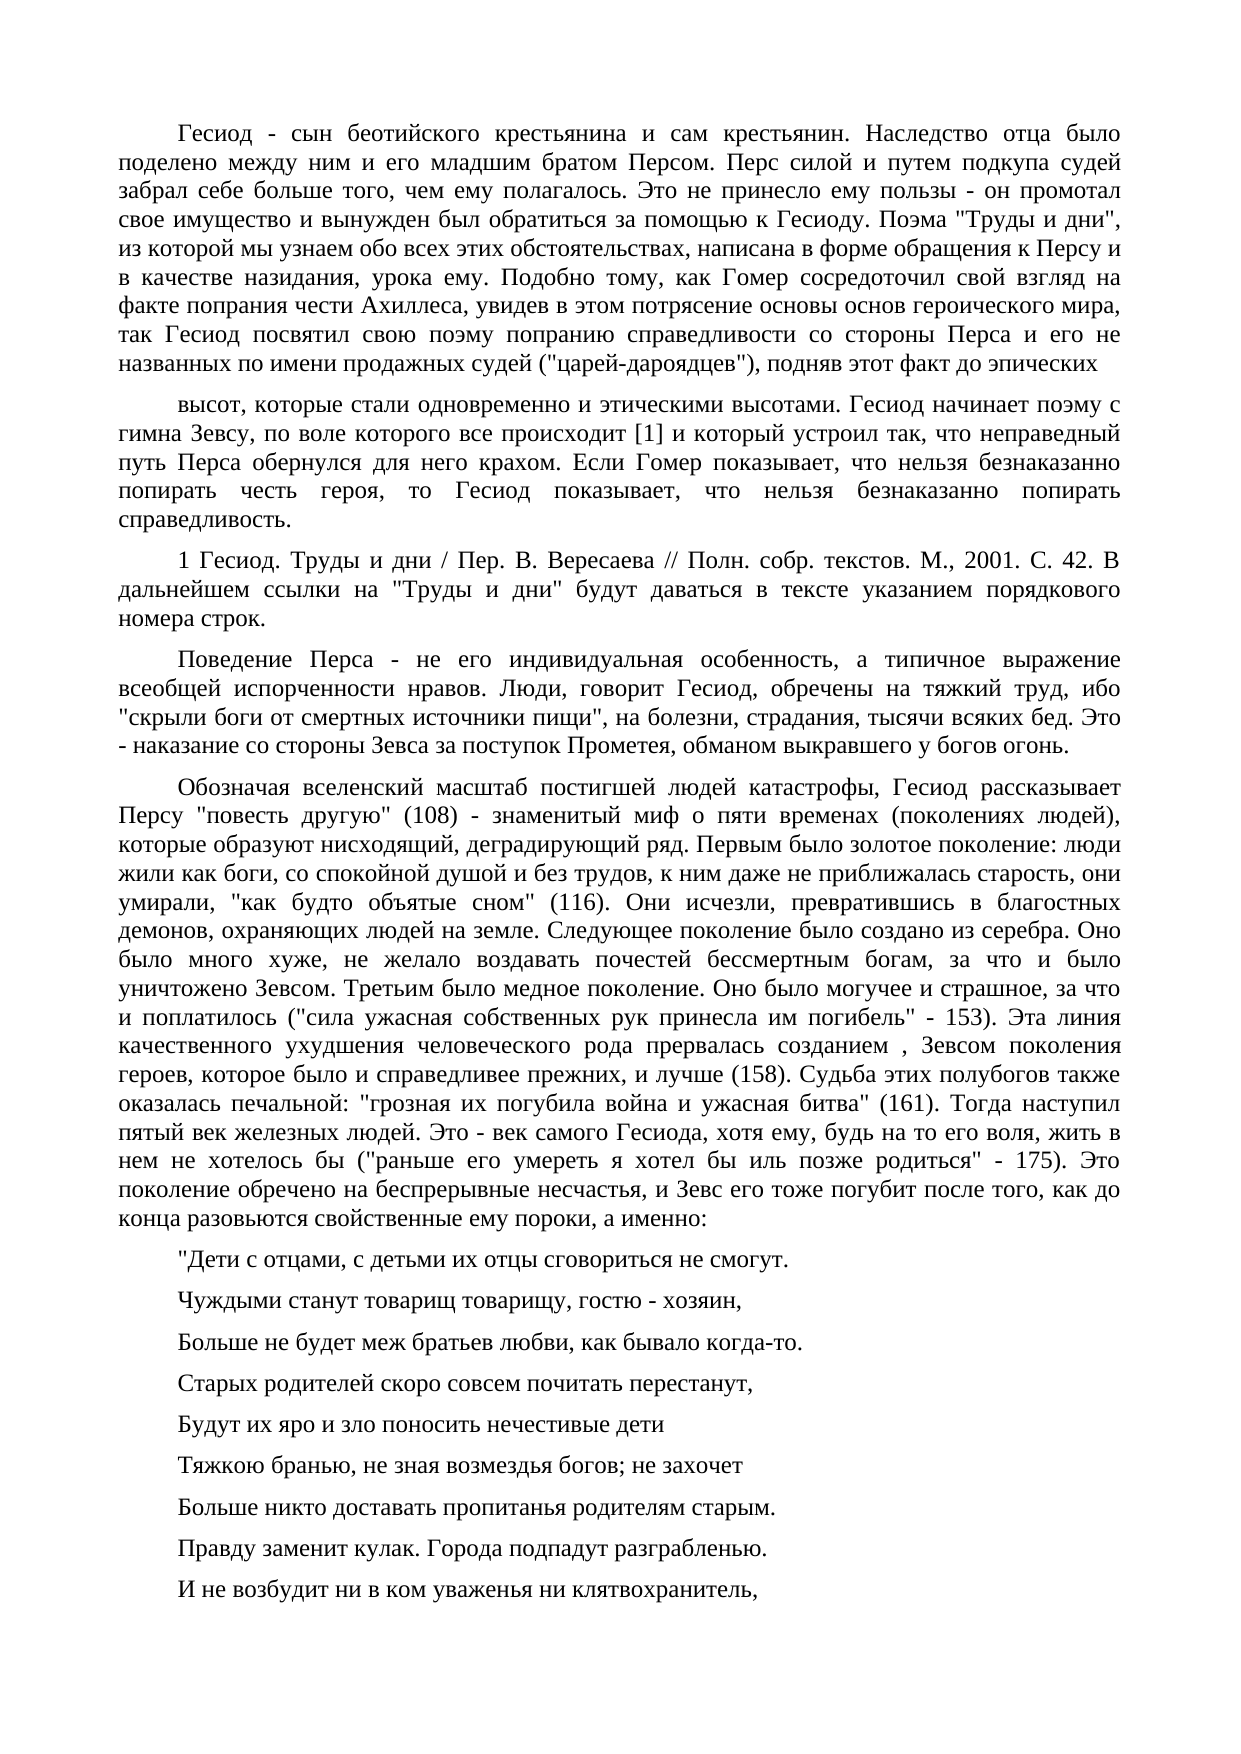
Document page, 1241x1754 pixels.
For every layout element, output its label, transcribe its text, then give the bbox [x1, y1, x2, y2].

text Будут их яро и зло поносить нечестивые дети [118, 1409, 1122, 1438]
text Чуждыми станут товарищ товарищу, гостю - хозяин, [118, 1286, 1122, 1314]
text И не возбудит ни в ком уваженья ни клятвохранитель, [118, 1574, 1122, 1603]
text Старых родителей скоро совсем почитать перестанут, [118, 1368, 1122, 1397]
text Поведение Перса - не его индивидуальная особенность, а типичное выражение всеобщей испорченности нравов. Люди, говорит Гесиод, обречены на тяжкий труд, ибо "скрыли боги от смертных источники пищи", на болезни, страдания, тысячи всяких бед. Это - наказание со стороны Зевса за поступок Прометея, обманом выкравшего у богов огонь. [118, 644, 1122, 759]
text "Дети с отцами, с детьми их отцы сговориться не смогут. [118, 1244, 1122, 1273]
text высот, которые стали одновременно и этическими высотами. Гесиод начинает поэму с гимна Зевсу, по воле которого все происходит [1] и который устроил так, что неправедный путь Перса обернулся для него крахом. Если Гомер показывает, что нельзя безнаказанно попирать честь героя, то Гесиод показывает, что нельзя безнаказанно попирать справедливость. [118, 389, 1122, 533]
text Правду заменит кулак. Города подпадут разграбленью. [118, 1533, 1122, 1562]
text Больше никто доставать пропитанья родителям старым. [118, 1492, 1122, 1521]
text Тяжкою бранью, не зная возмездья богов; не захочет [118, 1451, 1122, 1479]
text Гесиод - сын беотийского крестьянина и сам крестьянин. Наследство отца было поделено между ним и его младшим братом Персом. Перс силой и путем подкупа судей забрал себе больше того, чем ему полагалось. Это не принесло ему пользы - он промотал свое имущество и вынужден был обратиться за помощью к Гесиоду. Поэма "Труды и дни", из которой мы узнаем обо всех этих обстоятельствах, написана в форме обращения к Персу и в качестве назидания, урока ему. Подобно тому, как Гомер сосредоточил свой взгляд на факте попрания чести Ахиллеса, увидев в этом потрясение основы основ героического мира, так Гесиод посвятил свою поэму попранию справедливости со стороны Перса и его не названных по имени продажных судей ("царей-дароядцев"), подняв этот факт до эпических [118, 118, 1122, 377]
text Больше не будет меж братьев любви, как бывало когда-то. [118, 1327, 1122, 1356]
text 1 Гесиод. Труды и дни / Пер. В. Вересаева // Полн. собр. текстов. М., 2001. С. 42. В дальнейшем ссылки на "Труды и дни" будут даваться в тексте указанием порядкового номера строк. [118, 546, 1122, 632]
text Обозначая вселенский масштаб постигшей людей катастрофы, Гесиод рассказывает Персу "повесть другую" (108) - знаменитый миф о пяти временах (поколениях людей), которые образуют нисходящий, деградирующий ряд. Первым было золотое поколение: люди жили как боги, со спокойной душой и без трудов, к ним даже не приближалась старость, они умирали, "как будто объятые сном" (116). Они исчезли, превратившись в благостных демонов, охраняющих людей на земле. Следующее поколение было создано из серебра. Оно было много хуже, не желало воздавать почестей бессмертным богам, за что и было уничтожено Зевсом. Третьим было медное поколение. Оно было могучее и страшное, за что и поплатилось ("сила ужасная собственных рук принесла им погибель" - 153). Эта линия качественного ухудшения человеческого рода прервалась созданием , Зевсом поколения героев, которое было и справедливее прежних, и лучше (158). Судьба этих полубогов также оказалась печальной: "грозная их погубила война и ужасная битва" (161). Тогда наступил пятый век железных людей. Это - век самого Гесиода, хотя ему, будь на то его воля, жить в нем не хотелось бы ("раньше его умереть я хотел бы иль позже родиться" - 175). Это поколение обречено на беспрерывные несчастья, и Зевс его тоже погубит после того, как до конца разовьются свойственные ему пороки, а именно: [118, 772, 1122, 1232]
